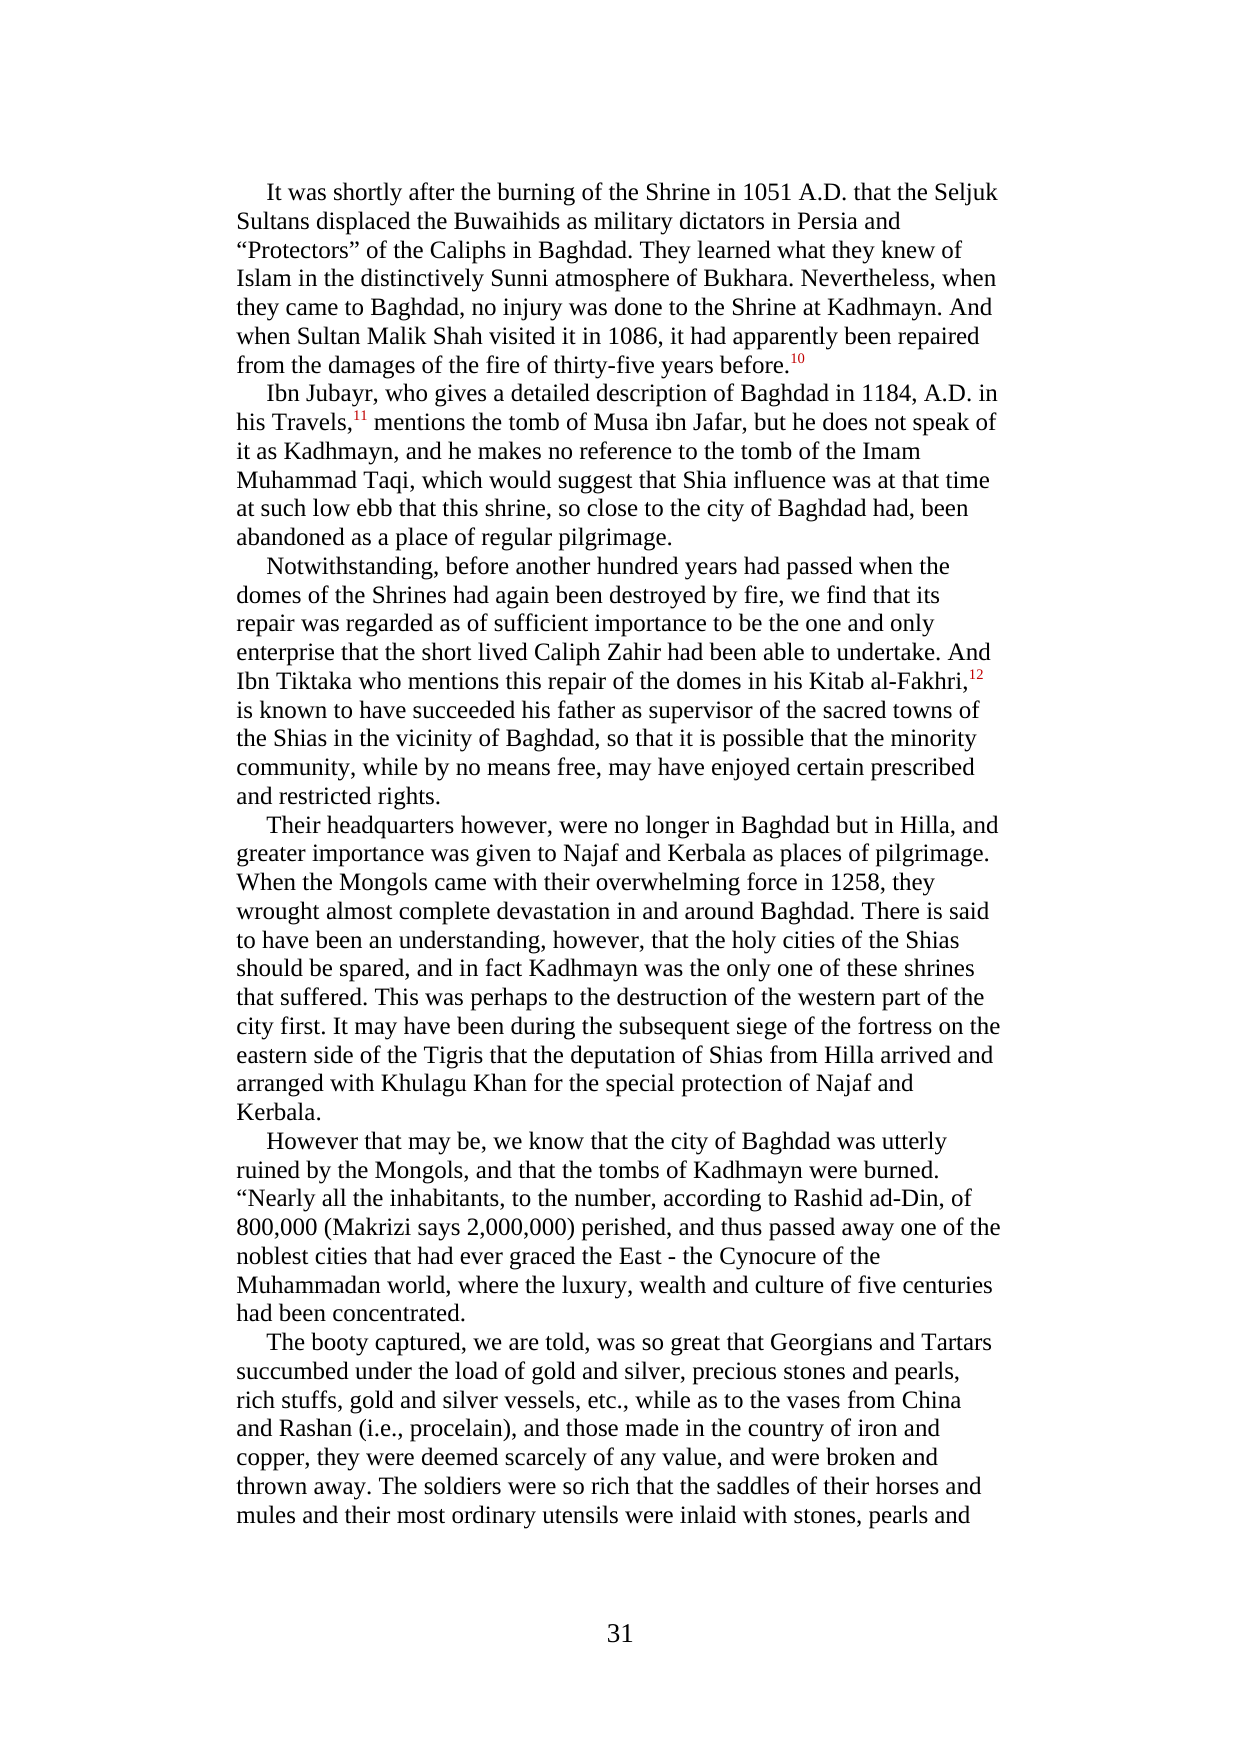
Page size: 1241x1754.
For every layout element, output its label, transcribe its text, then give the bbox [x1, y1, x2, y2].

text It was shortly after the burning of the Shrine in 1051 A.D. that the Seljuk Sultans displaced the Buwaihids as military dictators in Persia and [236, 177, 1004, 235]
text However that may be, we know that the city of Baghdad was utterly ruined by the Mongols, and that the tombs of Kadhmayn were burned. “Nearly all the inhabitants, to the number, according to Rashid ad-Din, of 800,000 (Makrizi says 2,000,000) perished, and thus passed away one of the noblest cities that had ever graced the East - the Cynocure of the Muhammadan world, where the luxury, wealth and culture of five centuries had been concentrated. [236, 1126, 1004, 1327]
text Their headquarters however, were no longer in Baghdad but in Hilla, and greater importance was given to Najaf and Kerbala as places of pilgrimage. When the Mongols came with their overwhelming force in 1258, they wrought almost complete devastation in and around Baghdad. There is said to have been an understanding, however, that the holy cities of the Shias should be spared, and in fact Kadhmayn was the only one of these shrines that suffered. This was perhaps to the destruction of the western part of the city first. It may have been during the subsequent siege of the fortress on the eastern side of the Tigris that the deputation of Shias from Hilla arrived and arranged with Khulagu Khan for the special protection of Najaf and Kerbala. [236, 810, 1004, 1126]
text Ibn Jubayr, who gives a detailed description of Baghdad in 1184, A.D. in his Travels,11 mentions the tomb of Musa ibn Jafar, but he does not speak of it as Kadhmayn, and he makes no reference to the tomb of the Imam Muhammad Taqi, which would suggest that Shia influence was at that time at such low ebb that this shrine, so close to the city of Baghdad had, been abandoned as a place of regular pilgrimage. [236, 378, 1004, 551]
text Notwithstanding, before another hundred years had passed when the domes of the Shrines had again been destroyed by fire, we find that its repair was regarded as of sufficient importance to be the one and only enterprise that the short lived Caliph Zahir had been able to undertake. And Ibn Tiktaka who mentions this repair of the domes in his Kitab al-Fakhri,12 is known to have succeeded his father as supervisor of the sacred towns of the Shias in the vicinity of Baghdad, so that it is possible that the minority community, while by no means free, may have enjoyed certain prescribed and restricted rights. [236, 551, 1004, 810]
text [236, 1327, 1004, 1528]
text “Protectors” of the Caliphs in Baghdad. They learned what they knew of Islam in the distinctively Sunni atmosphere of Bukhara. Nevertheless, when they came to Baghdad, no injury was done to the Shrine at Kadhmayn. And when Sultan Malik Shah visited it in 1086, it had apparently been repaired from the damages of the fire of thirty-five years before.10 [236, 235, 1004, 378]
